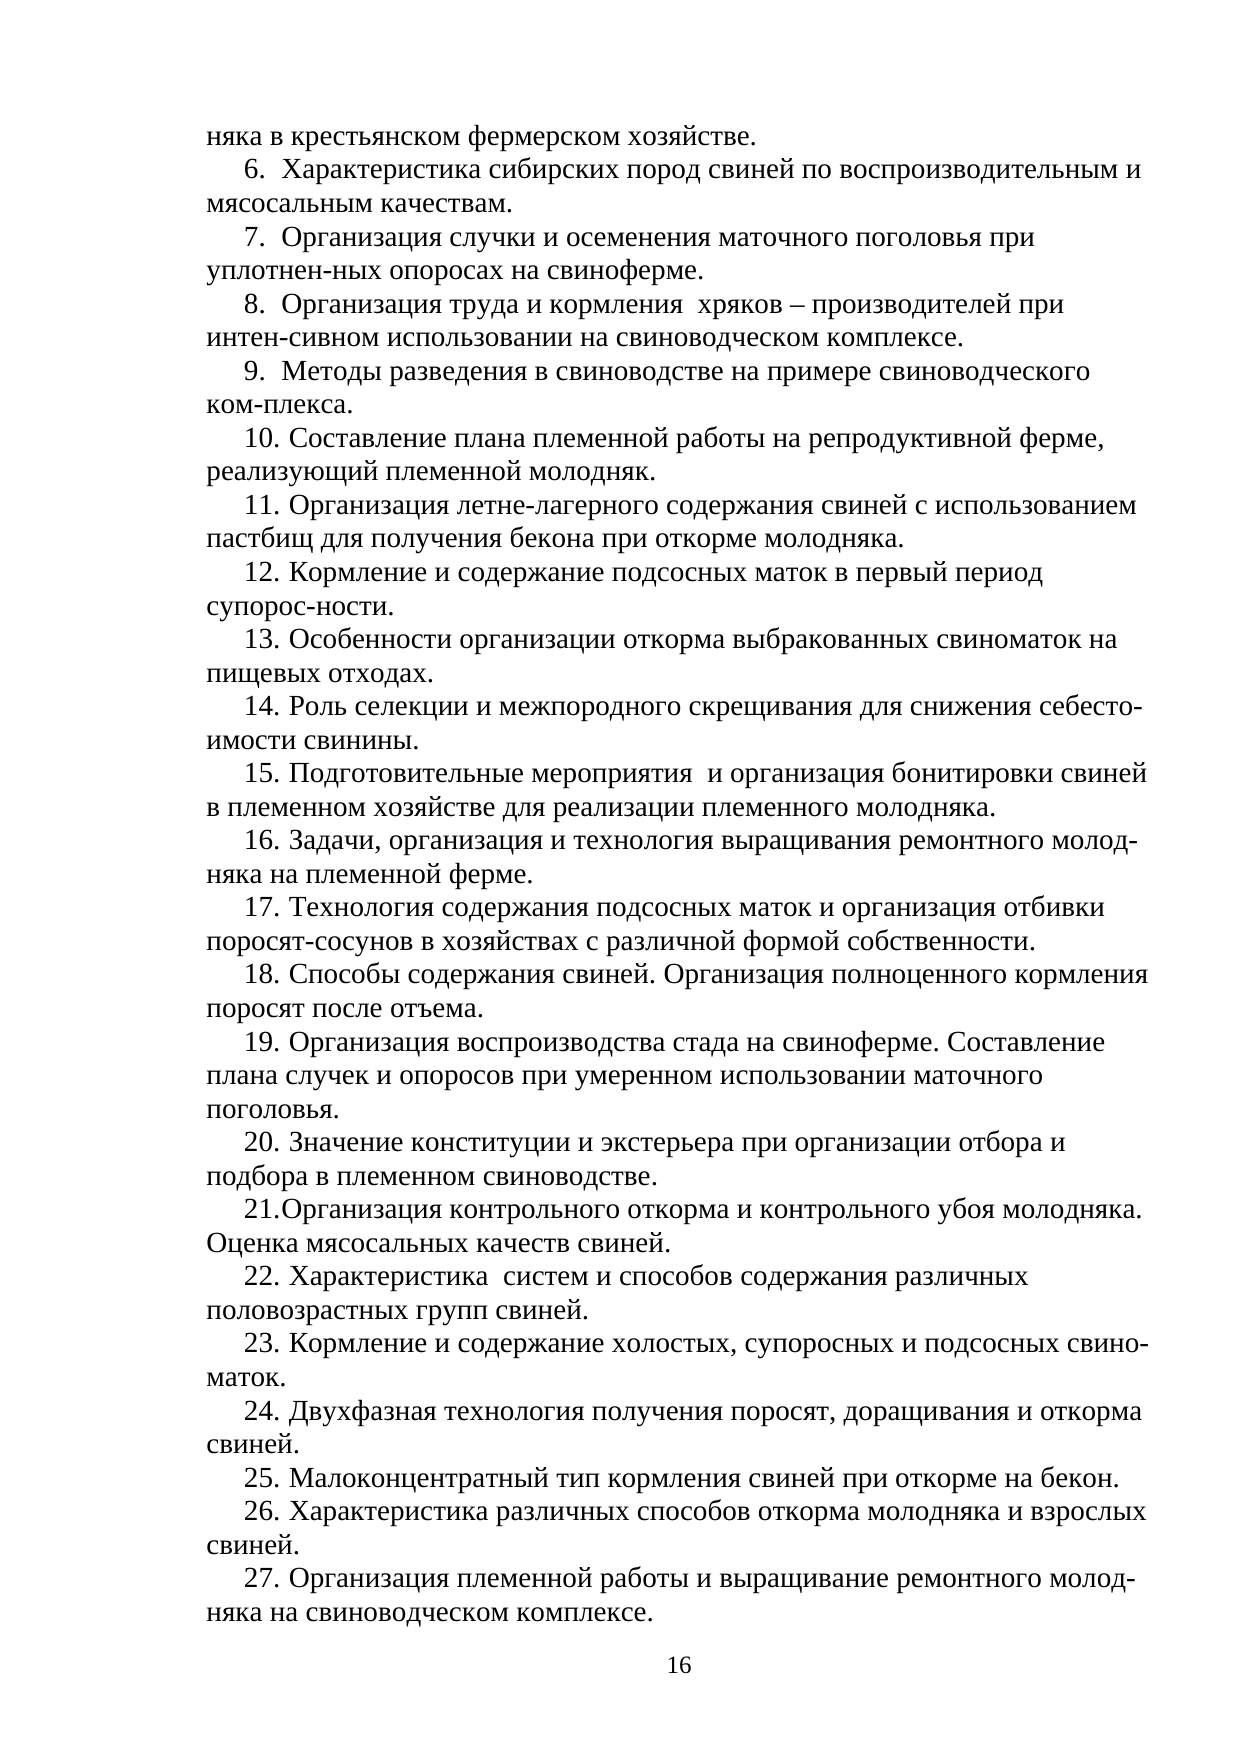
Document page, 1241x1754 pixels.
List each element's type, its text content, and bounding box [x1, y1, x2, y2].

list Способы содержания свиней. Организация полноценного кормления поросят после отъема. [206, 957, 1152, 1024]
list Составление плана племенной работы на репродуктивной ферме, реализующий племенной молодняк. [206, 420, 1152, 487]
list Подготовительные мероприятия и организация бонитировки свиней в племенном хозяйстве для реализации племенного молодняка. [206, 755, 1152, 822]
list Организация воспроизводства стада на свиноферме. Составление плана случек и опоросов при умеренном использовании маточного поголовья. [206, 1024, 1152, 1124]
list Организация контрольного откорма и контрольного убоя молодняка. Оценка мясосальных качеств свиней. [206, 1191, 1152, 1258]
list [206, 118, 1152, 152]
list Характеристика различных способов откорма молодняка и взрослых свиней. [206, 1493, 1152, 1560]
list Малоконцентратный тип кормления свиней при откорме на бекон. [206, 1460, 1152, 1493]
list Характеристика сибирских пород свиней по воспроизводительным и мясосальным качествам. [206, 152, 1152, 219]
list Кормление и содержание холостых, супоросных и подсосных свино-маток. [206, 1326, 1152, 1393]
list Организация племенной работы и выращивание ремонтного молод-няка на свиноводческом комплексе. [206, 1560, 1152, 1627]
list Кормление и содержание подсосных маток в первый период супорос-ности. [206, 554, 1152, 621]
list Значение конституции и экстерьера при организации отбора и подбора в племенном свиноводстве. [206, 1124, 1152, 1191]
list Задачи, организация и технология выращивания ремонтного молод-няка на племенной ферме. [206, 822, 1152, 889]
list Технология содержания подсосных маток и организация отбивки поросят-сосунов в хозяйствах с различной формой собственности. [206, 889, 1152, 957]
list Роль селекции и межпородного скрещивания для снижения себесто-имости свинины. [206, 688, 1152, 755]
list Характеристика систем и способов содержания различных половозрастных групп свиней. [206, 1258, 1152, 1326]
list Особенности организации откорма выбракованных свиноматок на пищевых отходах. [206, 621, 1152, 688]
list Организация случки и осеменения маточного поголовья при уплотнен-ных опоросах на свиноферме. [206, 219, 1152, 286]
list Организация труда и кормления хряков – производителей при интен-сивном использовании на свиноводческом комплексе. [206, 286, 1152, 353]
list Организация летне-лагерного содержания свиней с использованием пастбищ для получения бекона при откорме молодняка. [206, 487, 1152, 554]
list Методы разведения в свиноводстве на примере свиноводческого ком-плекса. [206, 353, 1152, 420]
list Двухфазная технология получения поросят, доращивания и откорма свиней. [206, 1393, 1152, 1460]
